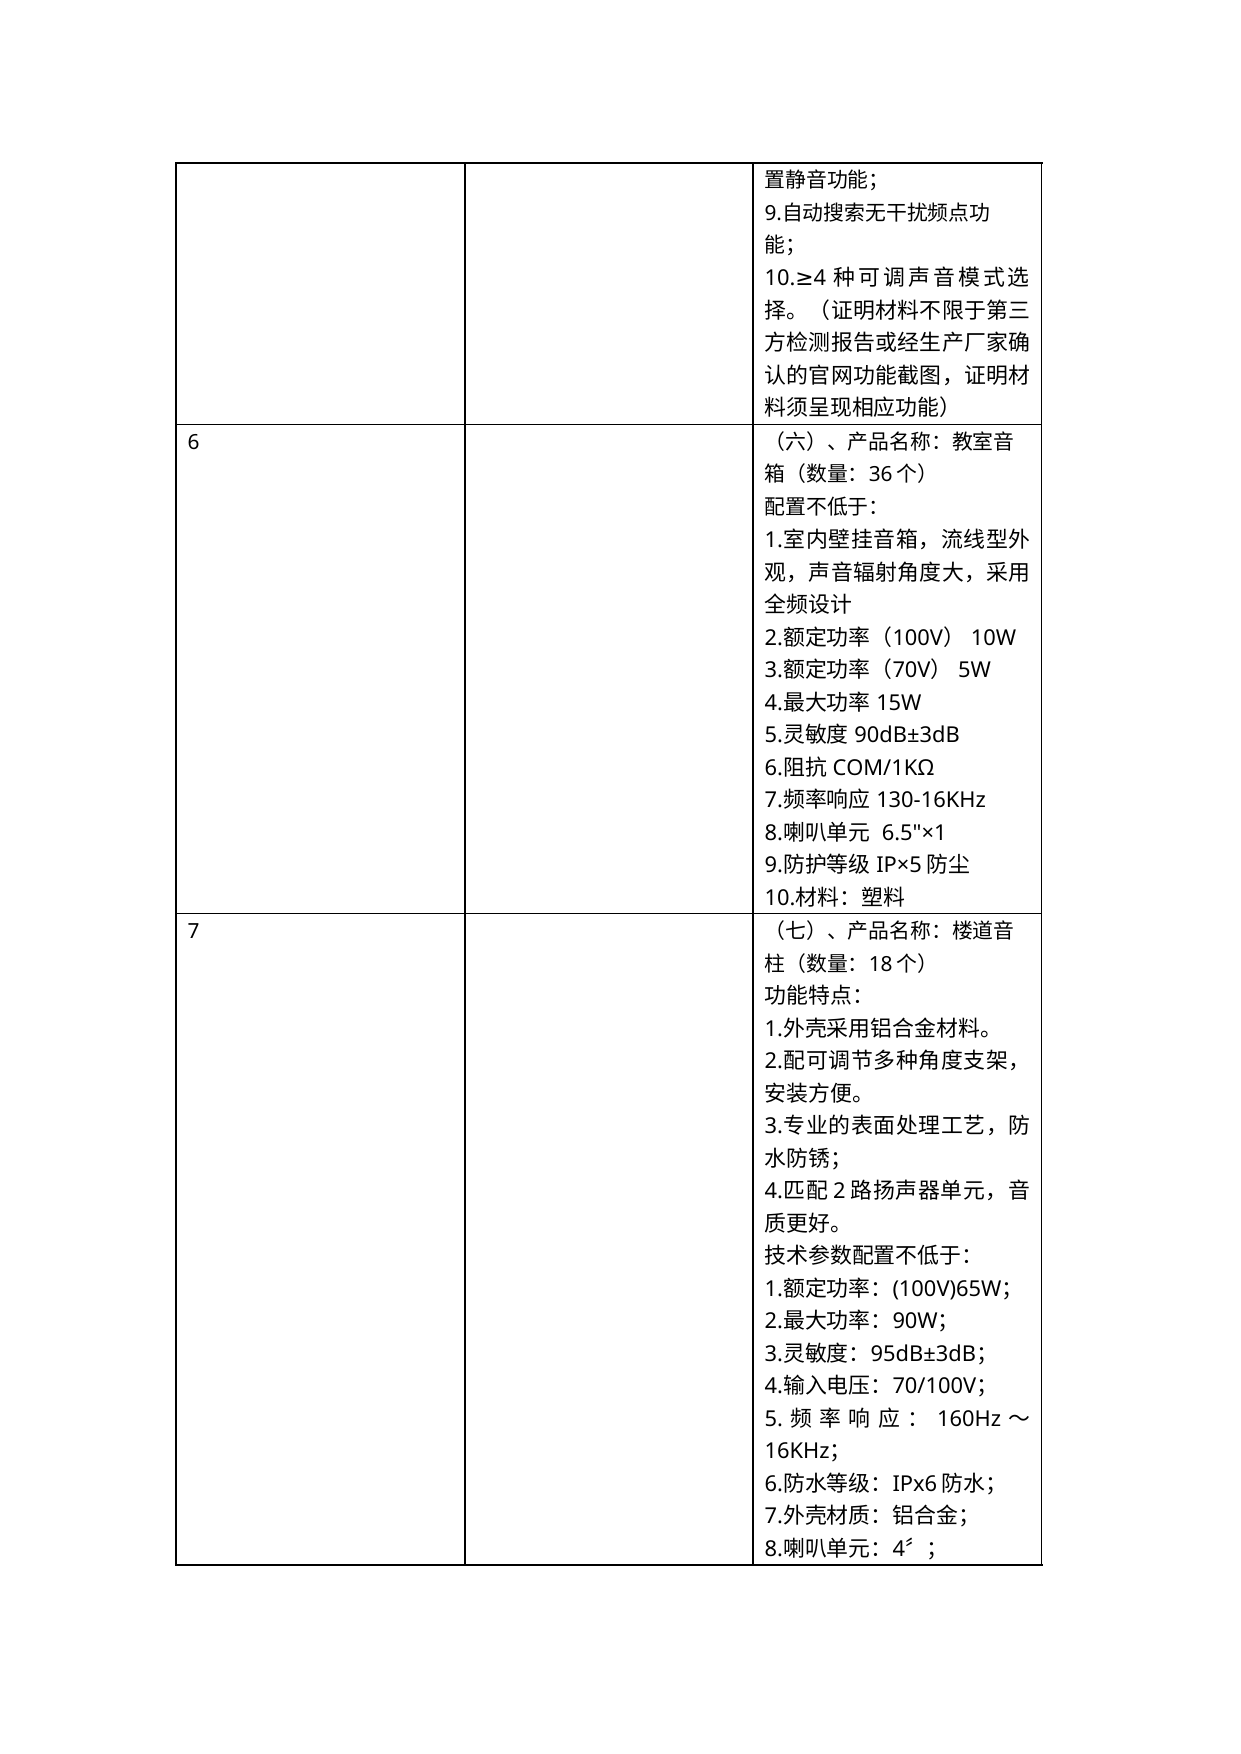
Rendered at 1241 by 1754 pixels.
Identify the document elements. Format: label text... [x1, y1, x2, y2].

table_cell （七）、产品名称：楼道音柱（数量：18个） 功能特点： 1.外壳采用铝合金材料。 2.配可调节多种角度支架，安装方便。 3.专业的表面处理工艺，防水防锈； 4.匹配2路扬声器单元，音质更好。 技术参数配置不低于： 1.额定功率：(100V)65W； 2.最大功率：90W； 3.灵敏度：95dB±3dB； 4.输入电压：70/100V； 5.频率响应：160Hz～16KHz； 6.防水等级：IPx6防水； 7.外壳材质：铝合金； 8.喇叭单元：4〞； [754, 914, 1041, 1564]
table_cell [754, 164, 1041, 423]
table_cell 5 [177, 164, 464, 423]
table_cell 7 [177, 914, 464, 1564]
table_cell [466, 914, 752, 1564]
table_cell （六）、产品名称：教室音箱（数量：36个） 配置不低于： 1.室内壁挂音箱，流线型外观，声音辐射角度大，采用全频设计 2.额定功率（100V） 10W 3.额定功率（70V） 5W 4.最大功率 15W 5.灵敏度 90dB±3dB 6.阻抗 COM/1KΩ 7.频率响应 130-16KHz 8.喇叭单元 6.5"×1 9.防护等级 IP×5防尘 10.材料：塑料 [754, 425, 1041, 913]
table_cell 6 [177, 425, 464, 913]
table_cell [466, 425, 752, 913]
table_cell [466, 164, 752, 423]
